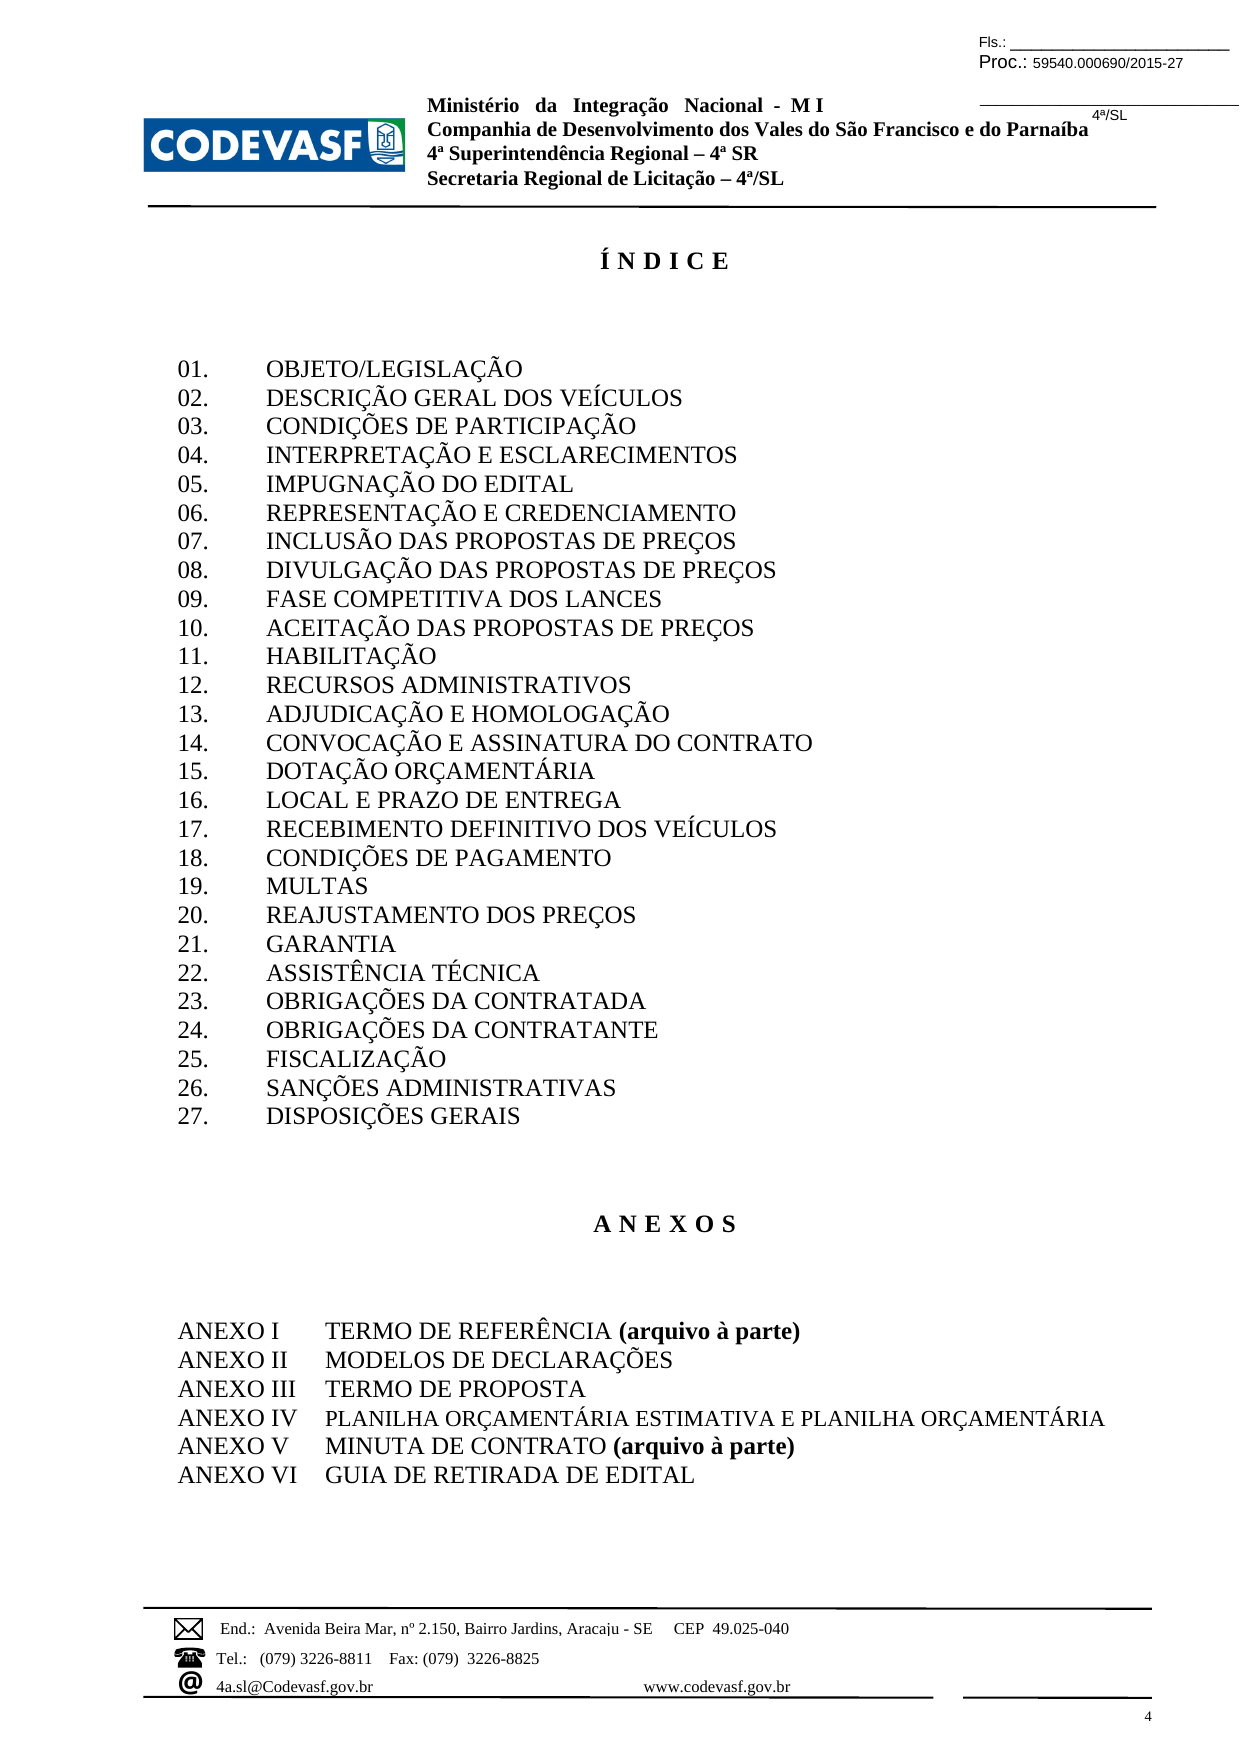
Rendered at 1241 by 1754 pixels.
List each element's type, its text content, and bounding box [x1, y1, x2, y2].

text 13. ADJUDICAÇÃO E HOMOLOGAÇÃO [177, 699, 1152, 728]
text 06. REPRESENTAÇÃO E CREDENCIAMENTO [177, 498, 1152, 526]
text 02. DESCRIÇÃO GERAL DOS VEÍCULOS [177, 383, 1152, 411]
text 14. CONVOCAÇÃO E ASSINATURA DO CONTRATO [177, 728, 1152, 756]
text ANEXO I TERMO DE REFERÊNCIA (arquivo à parte) [177, 1316, 1152, 1345]
text ANEXOS [177, 1209, 1152, 1238]
text 11. HABILITAÇÃO [177, 641, 1152, 670]
text 16. LOCAL E PRAZO DE ENTREGA [177, 785, 1152, 814]
text 22. ASSISTÊNCIA TÉCNICA [177, 958, 1152, 986]
text 26. SANÇÕES ADMINISTRATIVAS [177, 1073, 1152, 1101]
text 21. GARANTIA [177, 929, 1152, 958]
text 19. MULTAS [177, 871, 1152, 900]
text 12. RECURSOS ADMINISTRATIVOS [177, 670, 1152, 699]
text 17. RECEBIMENTO DEFINITIVO DOS VEÍCULOS [177, 814, 1152, 843]
text 09. FASE COMPETITIVA DOS LANCES [177, 584, 1152, 613]
text 18. CONDIÇÕES DE PAGAMENTO [177, 843, 1152, 871]
text 10. ACEITAÇÃO DAS PROPOSTAS DE PREÇOS [177, 613, 1152, 641]
text ANEXO II MODELOS DE DECLARAÇÕES [177, 1345, 1152, 1374]
text 03. CONDIÇÕES DE PARTICIPAÇÃO [177, 411, 1152, 440]
text 05. IMPUGNAÇÃO DO EDITAL [177, 469, 1152, 498]
text ANEXO V MINUTA DE CONTRATO (arquivo à parte) [177, 1431, 1152, 1460]
picture [143, 118, 406, 172]
text 04. INTERPRETAÇÃO E ESCLARECIMENTOS [177, 440, 1152, 469]
text 23. OBRIGAÇÕES DA CONTRATADA [177, 986, 1152, 1015]
text 27. DISPOSIÇÕES GERAIS [177, 1101, 1152, 1130]
text 07. INCLUSÃO DAS PROPOSTAS DE PREÇOS [177, 526, 1152, 555]
text 15. DOTAÇÃO ORÇAMENTÁRIA [177, 756, 1152, 785]
text ÍNDICE [177, 246, 1152, 275]
text ANEXO VI GUIA DE RETIRADA DE EDITAL [177, 1460, 1152, 1489]
text ANEXO IV PLANILHA ORÇAMENTÁRIA ESTIMATIVA E PLANILHA ORÇAMENTÁRIA [177, 1403, 1152, 1431]
text 20. REAJUSTAMENTO DOS PREÇOS [177, 900, 1152, 929]
text 01. OBJETO/LEGISLAÇÃO [177, 354, 1152, 383]
text 24. OBRIGAÇÕES DA CONTRATANTE [177, 1015, 1152, 1044]
text 08. DIVULGAÇÃO DAS PROPOSTAS DE PREÇOS [177, 555, 1152, 584]
text 25. FISCALIZAÇÃO [177, 1044, 1152, 1073]
text ANEXO III TERMO DE PROPOSTA [177, 1374, 1152, 1403]
